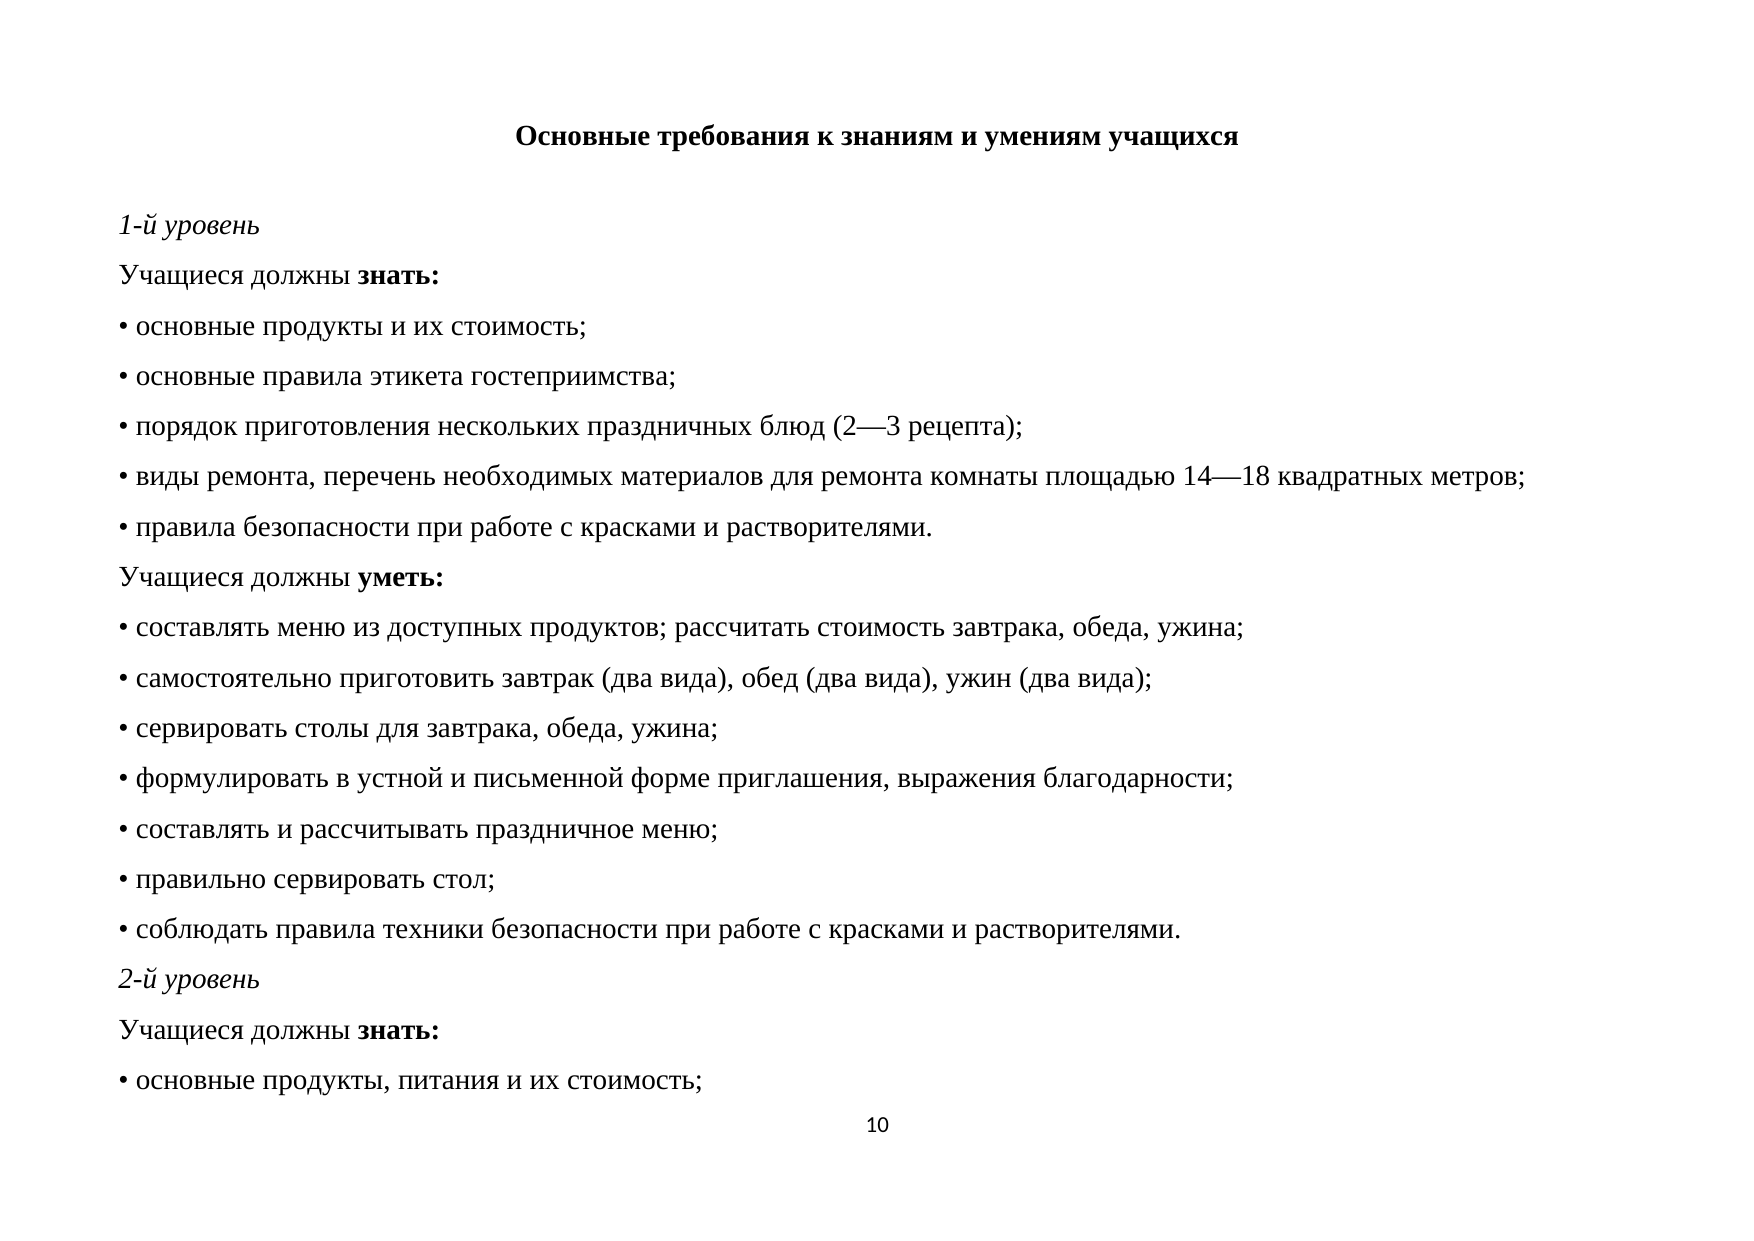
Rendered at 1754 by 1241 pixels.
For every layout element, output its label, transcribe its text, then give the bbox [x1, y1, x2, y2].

text • формулировать в устной и письменной форме приглашения, выражения благодарности; [118, 760, 1636, 794]
text • порядок приготовления нескольких праздничных блюд (2—3 рецепта); [118, 408, 1636, 442]
text Учащиеся должны уметь: [118, 559, 1636, 593]
text • составлять меню из доступных продуктов; рассчитать стоимость завтрака, обеда, ужина; [118, 609, 1636, 643]
text • правила безопасности при работе с красками и растворителями. [118, 509, 1636, 542]
text Учащиеся должны знать: [118, 257, 1636, 291]
text 1-й уровень [118, 207, 1636, 241]
text • самостоятельно приготовить завтрак (два вида), обед (два вида), ужин (два вида); [118, 660, 1636, 693]
text • виды ремонта, перечень необходимых материалов для ремонта комнаты площадью 14—18 квадратных метров; [118, 458, 1636, 492]
text • соблюдать правила техники безопасности при работе с красками и растворителями. [118, 911, 1636, 945]
text • правильно сервировать стол; [118, 861, 1636, 894]
text • составлять и рассчитывать праздничное меню; [118, 811, 1636, 844]
text Учащиеся должны знать: [118, 1012, 1636, 1046]
text • основные продукты и их стоимость; [118, 308, 1636, 341]
text 2-й уровень [118, 962, 1636, 995]
text • основные правила этикета гостеприимства; [118, 358, 1636, 391]
text • основные продукты, питания и их стоимость; [118, 1062, 1636, 1096]
text • сервировать столы для завтрака, обеда, ужина; [118, 710, 1636, 744]
text Основные требования к знаниям и умениям учащихся [118, 118, 1636, 152]
